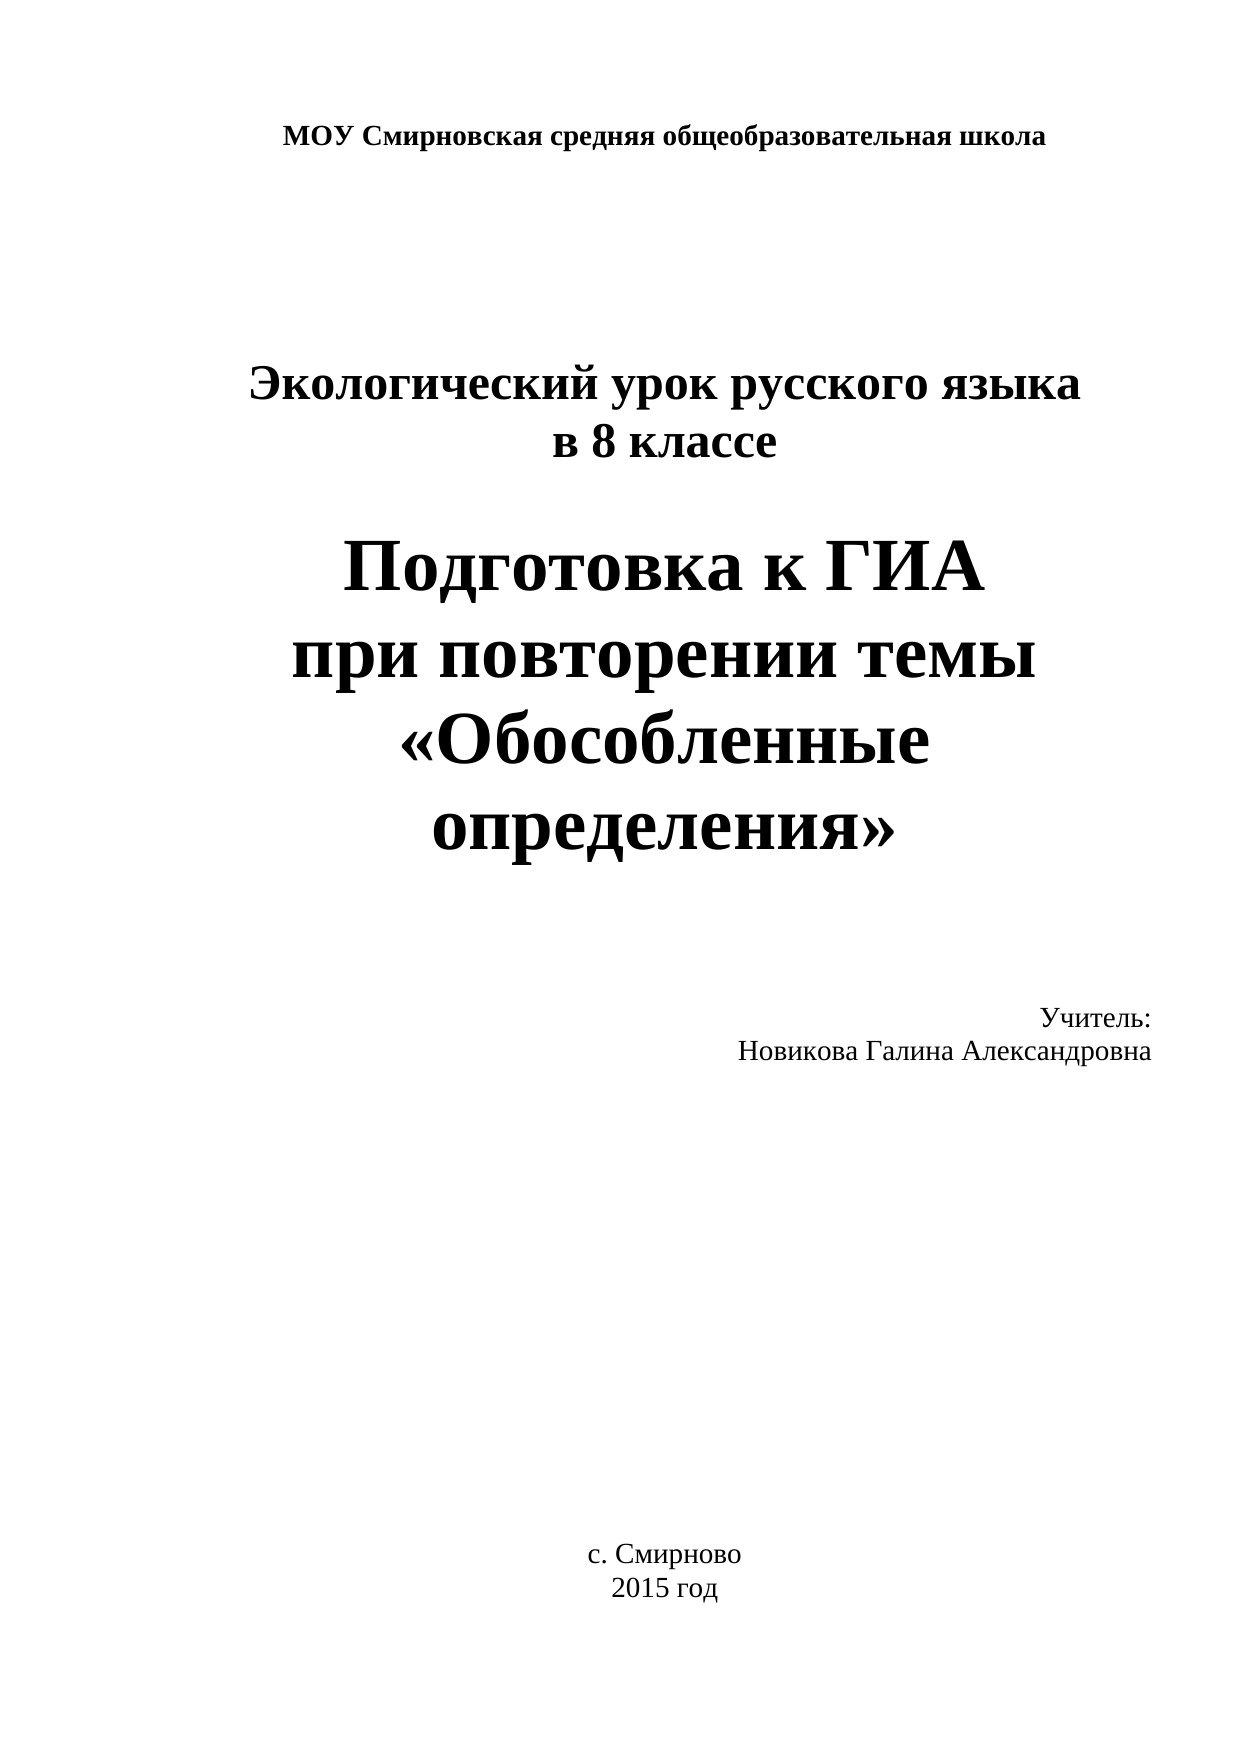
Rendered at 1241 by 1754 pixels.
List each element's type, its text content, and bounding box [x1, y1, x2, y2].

text Новикова Галина Александровна [177, 1033, 1152, 1067]
text Учитель: [177, 1000, 1152, 1033]
text 2015 год [177, 1570, 1152, 1603]
text в 8 классе [177, 410, 1152, 468]
text при повторении темы «Обособленные определения» [177, 607, 1152, 866]
text МОУ Смирновская средняя общеобразовательная школа [177, 118, 1152, 152]
text Экологический урок русского языка [177, 353, 1152, 410]
text с. Смирново [177, 1536, 1152, 1570]
text Подготовка к ГИА [177, 521, 1152, 607]
